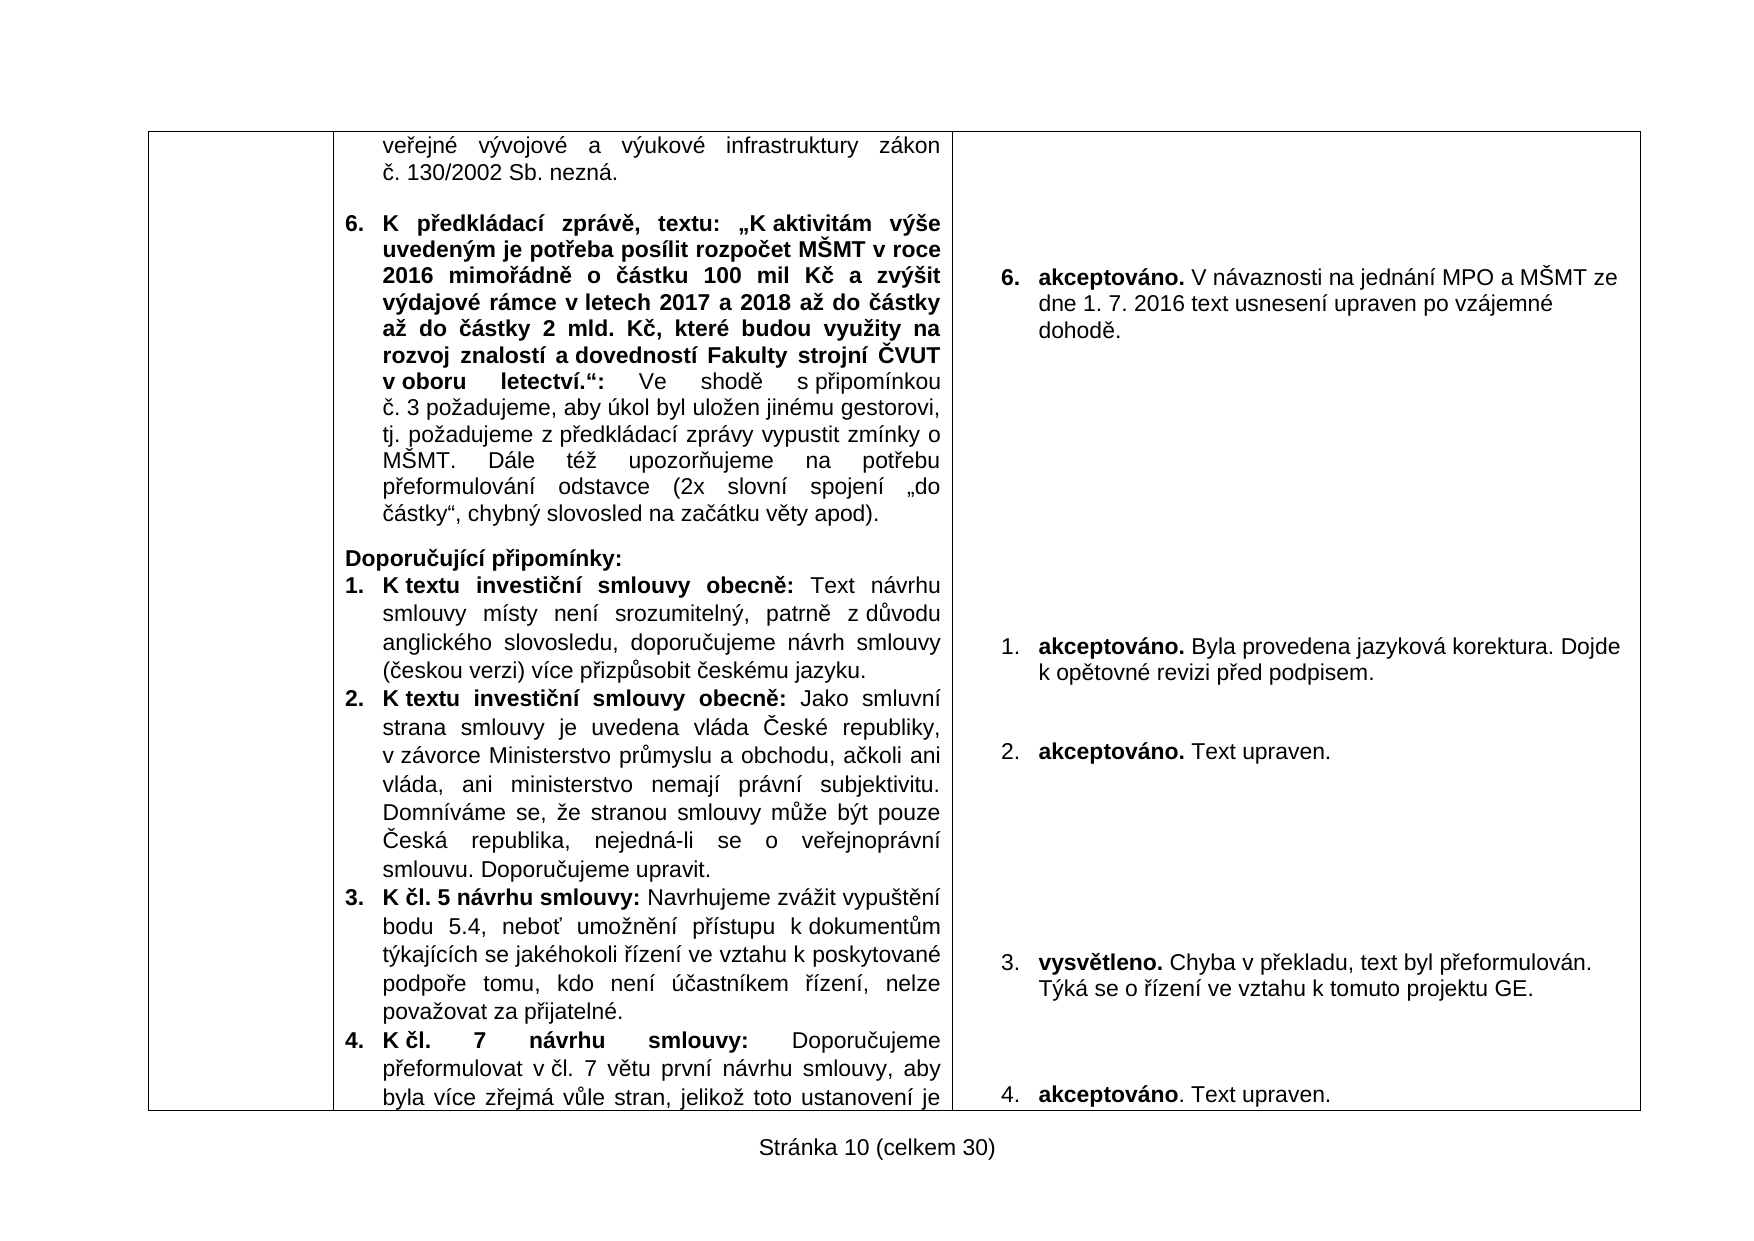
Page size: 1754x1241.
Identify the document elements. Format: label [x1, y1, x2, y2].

table_cell [953, 132, 1640, 1110]
table_cell [334, 132, 952, 1110]
table_cell [149, 132, 333, 1110]
